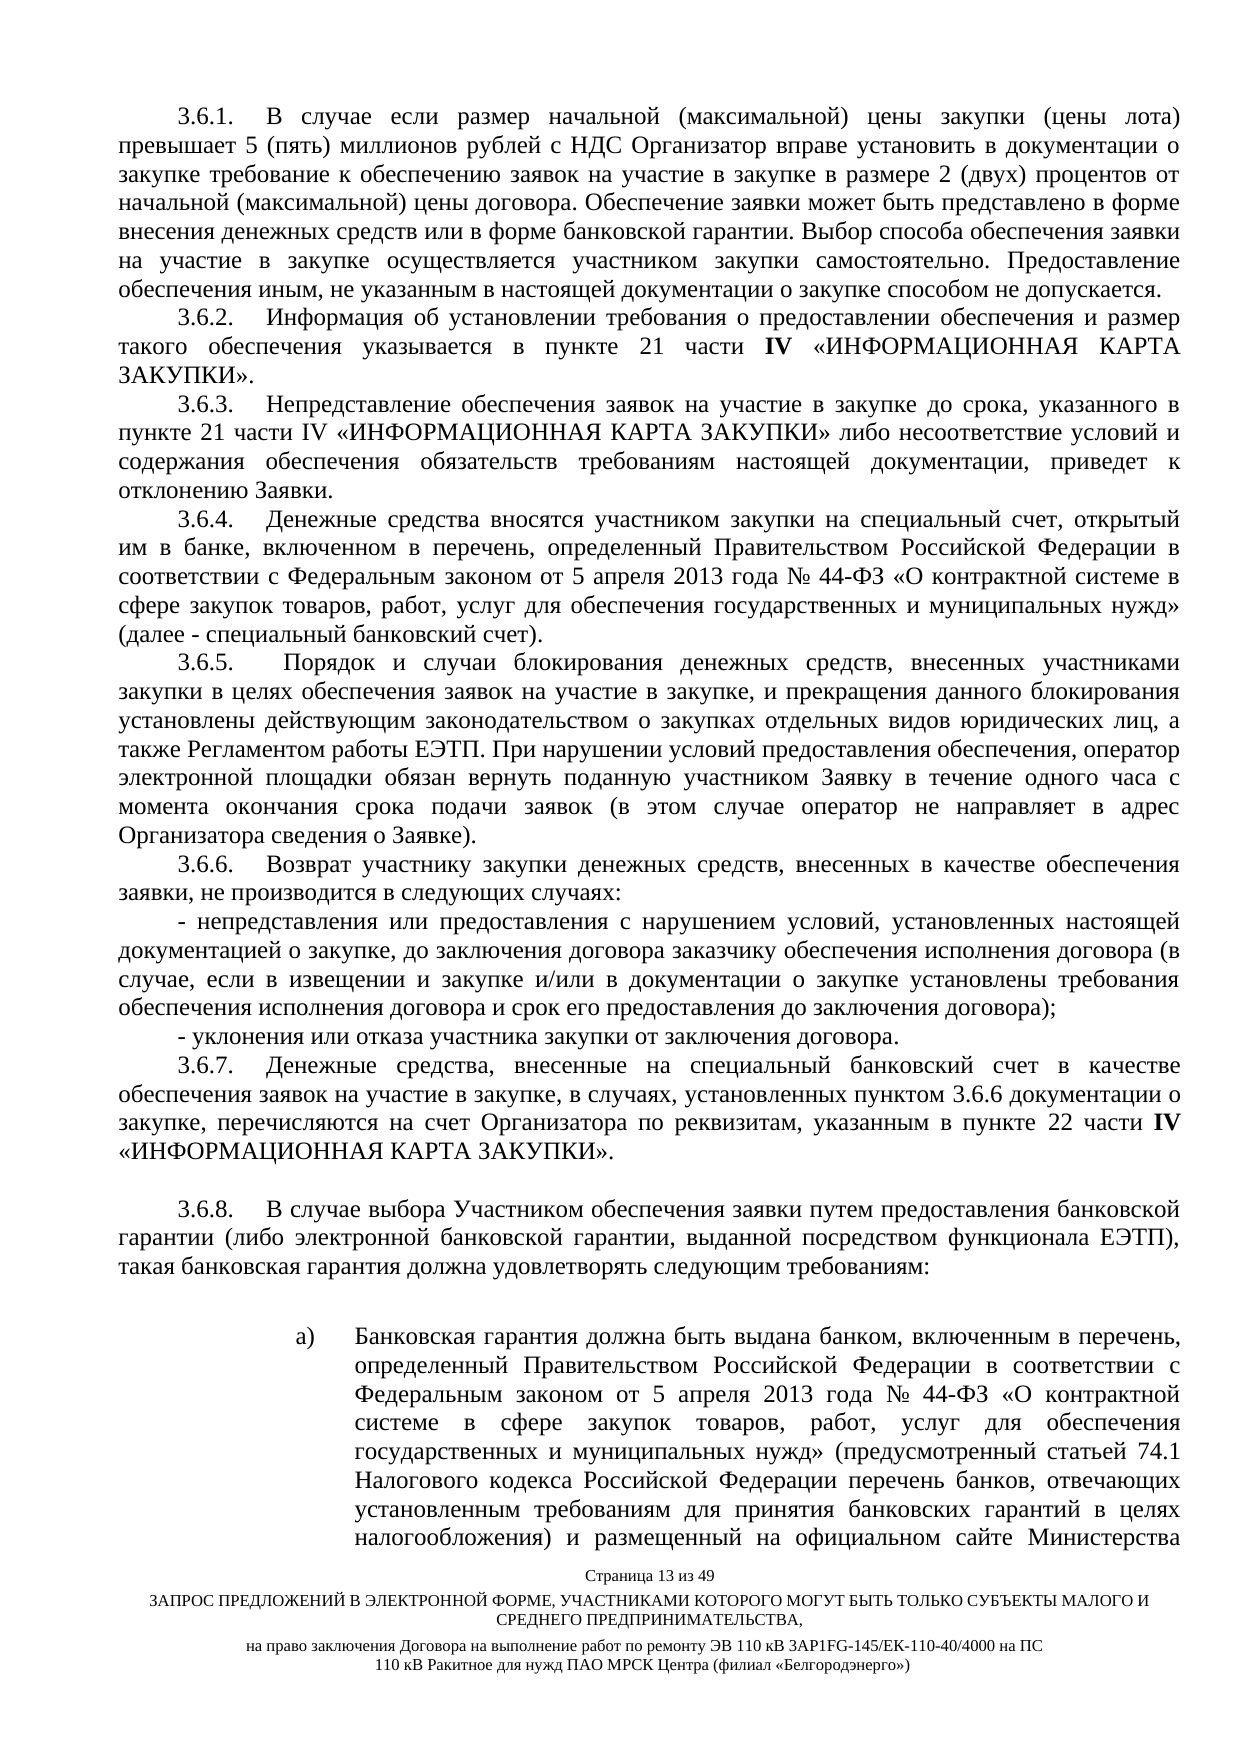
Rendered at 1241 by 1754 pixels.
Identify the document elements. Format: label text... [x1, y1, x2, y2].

subtitle В случае выбора Участником обеспечения заявки путем предоставления банковской гарантии (либо электронной банковской гарантии, выданной посредством функционала ЕЭТП), такая банковская гарантия должна удовлетворять следующим требованиям: [118, 1194, 1181, 1280]
subtitle Денежные средства, внесенные на специальный банковский счет в качестве обеспечения заявок на участие в закупке, в случаях, установленных пунктом 3.6.6 документации о закупке, перечисляются на счет Организатора по реквизитам, указанным в пункте 22 части IV «ИНФОРМАЦИОННАЯ КАРТА ЗАКУПКИ». [118, 1050, 1181, 1165]
subtitle Непредставление обеспечения заявок на участие в закупке до срока, указанного в пункте 21 части IV «ИНФОРМАЦИОННАЯ КАРТА ЗАКУПКИ» либо несоответствие условий и содержания обеспечения обязательств требованиям настоящей документации, приведет к отклонению Заявки. [118, 389, 1181, 504]
subtitle В случае если размер начальной (максимальной) цены закупки (цены лота) превышает 5 (пять) миллионов рублей с НДС Организатор вправе установить в документации о закупке требование к обеспечению заявок на участие в закупке в размере 2 (двух) процентов от начальной (максимальной) цены договора. Обеспечение заявки может быть представлено в форме внесения денежных средств или в форме банковской гарантии. Выбор способа обеспечения заявки на участие в закупке осуществляется участником закупки самостоятельно. Предоставление обеспечения иным, не указанным в настоящей документации о закупке способом не допускается. [118, 101, 1181, 302]
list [295, 1321, 1181, 1551]
subtitle Информация об установлении требования о предоставлении обеспечения и размер такого обеспечения указывается в пункте 21 части IV «ИНФОРМАЦИОННАЯ КАРТА ЗАКУПКИ». [118, 302, 1181, 389]
subtitle Денежные средства вносятся участником закупки на специальный счет, открытый им в банке, включенном в перечень, определенный Правительством Российской Федерации в соответствии с Федеральным законом от 5 апреля 2013 года № 44-ФЗ «О контрактной системе в сфере закупок товаров, работ, услуг для обеспечения государственных и муниципальных нужд» (далее - специальный банковский счет). [118, 504, 1181, 647]
subtitle Возврат участнику закупки денежных средств, внесенных в качестве обеспечения заявки, не производится в следующих случаях: [118, 849, 1181, 906]
text - уклонения или отказа участника закупки от заключения договора. [118, 1021, 1181, 1050]
text - непредставления или предоставления с нарушением условий, установленных настоящей документацией о закупке, до заключения договора заказчику обеспечения исполнения договора (в случае, если в извещении и закупке и/или в документации о закупке установлены требования обеспечения исполнения договора и срок его предоставления до заключения договора); [118, 906, 1181, 1021]
subtitle Порядок и случаи блокирования денежных средств, внесенных участниками закупки в целях обеспечения заявок на участие в закупке, и прекращения данного блокирования установлены действующим законодательством о закупках отдельных видов юридических лиц, а также Регламентом работы ЕЭТП. При нарушении условий предоставления обеспечения, оператор электронной площадки обязан вернуть поданную участником Заявку в течение одного часа с момента окончания срока подачи заявок (в этом случае оператор не направляет в адрес Организатора сведения о Заявке). [118, 647, 1181, 849]
